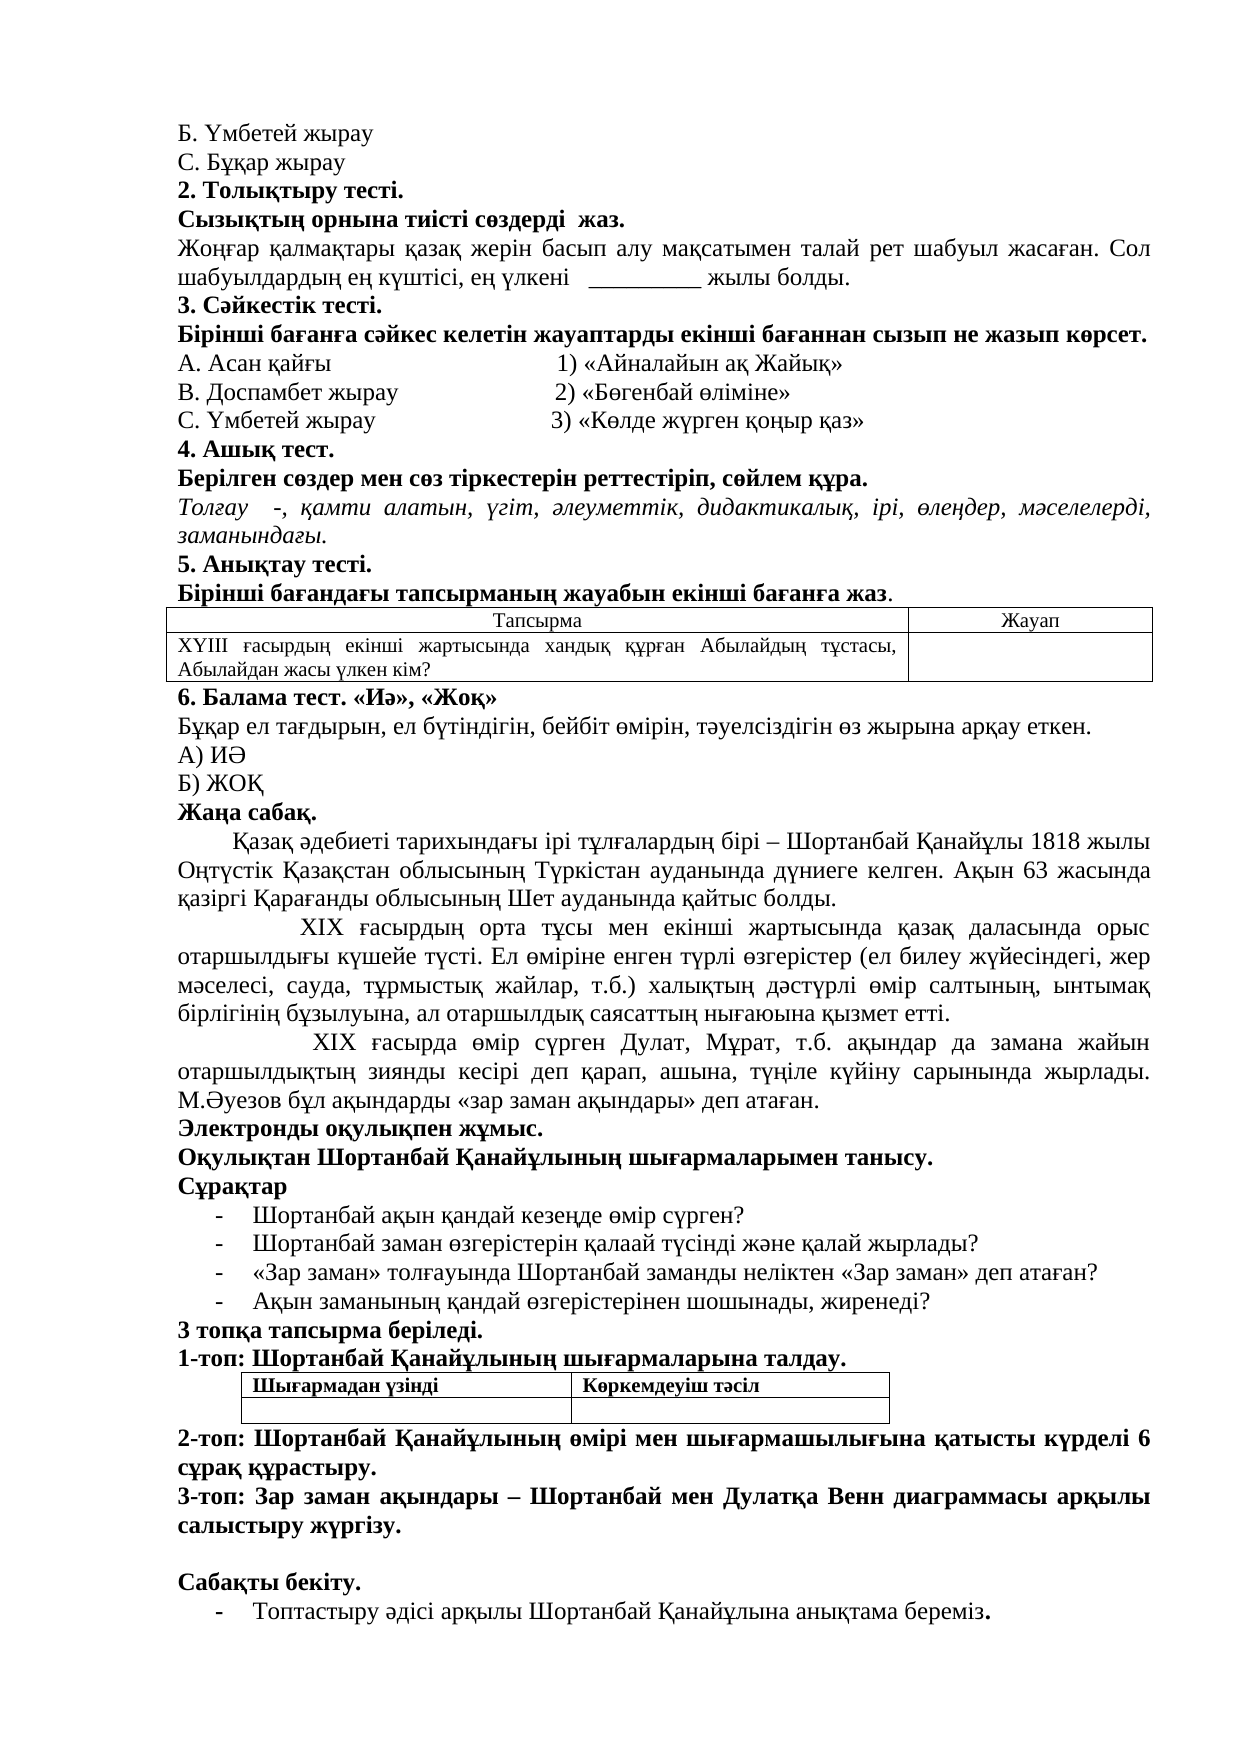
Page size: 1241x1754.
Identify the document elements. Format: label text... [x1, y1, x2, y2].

text Берілген сөздер мен сөз тіркестерін реттестіріп, сөйлем құра. [177, 463, 1152, 492]
text Қазақ әдебиеті тарихындағы ірі тұлғалардың бірі – Шортанбай Қанайұлы 1818 жылы Оңтүстік Қазақстан облысының Түркістан ауданында дүниеге келген. Ақын 63 жасында қазіргі Қарағанды облысының Шет ауданында қайтыс болды. [177, 826, 1152, 912]
list Шортанбай ақын қандай кезеңде өмір сүрген? [215, 1200, 1152, 1228]
table_cell [242, 1398, 571, 1422]
text Сұрақтар [177, 1171, 1152, 1200]
list Шортанбай заман өзгерістерін қалаай түсінді және қалай жырлады? [215, 1228, 1152, 1257]
text Толғау -, қамти алатын, үгіт, әлеуметтік, дидактикалық, ірі, өлеңдер, мәселелерді, заманындағы. [177, 492, 1152, 549]
text Б) ЖОҚ [177, 768, 1152, 797]
text Бұқар ел тағдырын, ел бүтіндігін, бейбіт өмірін, тәуелсіздігін өз жырына арқау еткен. [177, 711, 1152, 740]
text Сызықтың орнына тиісті сөздерді жаз. [177, 204, 1152, 233]
text Бірінші бағандағы тапсырманың жауабын екінші бағанға жаз. [177, 578, 1152, 607]
text Бірінші бағанға сәйкес келетін жауаптарды екінші бағаннан сызып не жазып көрсет. [177, 319, 1152, 348]
text ХІХ ғасырдың орта тұсы мен екінші жартысында қазақ даласында орыс отаршылдығы күшейе түсті. Ел өміріне енген түрлі өзгерістер (ел билеу жүйесіндегі, жер мәселесі, сауда, тұрмыстық жайлар, т.б.) халықтың дәстүрлі өмір салтының, ынтымақ бірлігінің бұзылуына, ал отаршылдық саясаттың нығаюына қызмет етті. [177, 912, 1152, 1027]
table_header Тапсырма [167, 608, 908, 632]
text 4. Ашық тест. [177, 434, 1152, 463]
text Жаңа сабақ. [177, 797, 1152, 826]
table_header Көркемдеуіш тәсіл [572, 1373, 889, 1397]
text 6. Балама тест. «Иә», «Жоқ» [177, 682, 1152, 711]
list Ақын заманының қандай өзгерістерінен шошынады, жиренеді? [215, 1286, 1152, 1315]
list «Зар заман» толғауында Шортанбай заманды неліктен «Зар заман» деп атаған? [215, 1257, 1152, 1286]
table_header Жауап [909, 608, 1152, 632]
text Б. Үмбетей жырау [177, 118, 1152, 147]
table_cell [572, 1398, 889, 1422]
text 2. Толықтыру тесті. [177, 176, 1152, 204]
text Оқулықтан Шортанбай Қанайұлының шығармаларымен танысу. [177, 1142, 1152, 1171]
text 3. Сәйкестік тесті. [177, 291, 1152, 319]
text Сабақты бекіту. [177, 1567, 1152, 1596]
text В. Доспамбет жырау 2) «Бөгенбай өліміне» [177, 377, 1152, 406]
text ХІХ ғасырда өмір сүрген Дулат, Мұрат, т.б. ақындар да замана жайын отаршылдықтың зиянды кесірі деп қарап, ашына, түңіле күйіну сарынында жырлады. М.Әуезов бұл ақындарды «зар заман ақындары» деп атаған. [177, 1027, 1152, 1113]
list Топтастыру әдісі арқылы Шортанбай Қанайұлына анықтама береміз. [215, 1596, 1152, 1625]
text А) ИӘ [177, 740, 1152, 768]
text С. Үмбетей жырау 3) «Көлде жүрген қоңыр қаз» [177, 406, 1152, 434]
table_header Шығармадан үзінді [242, 1373, 571, 1397]
text А. Асан қайғы 1) «Айналайын ақ Жайық» [177, 348, 1152, 377]
text 2-топ: Шортанбай Қанайұлының өмірі мен шығармашылығына қатысты күрделі 6 сұрақ құрастыру. [177, 1423, 1152, 1481]
text Жоңғар қалмақтары қазақ жерін басып алу мақсатымен талай рет шабуыл жасаған. Сол шабуылдардың ең күштісі, ең үлкені _________ жылы болды. [177, 233, 1152, 291]
text 5. Анықтау тесті. [177, 549, 1152, 578]
table_cell [909, 633, 1152, 681]
text С. Бұқар жырау [177, 147, 1152, 176]
text Электронды оқулықпен жұмыс. [177, 1113, 1152, 1142]
table_cell ХҮІІІ ғасырдың екінші жартысында хандық құрған Абылайдың тұстасы, Абылайдан жасы үлкен кім? [167, 633, 908, 681]
text 3-топ: Зар заман ақындары – Шортанбай мен Дулатқа Венн диаграммасы арқылы салыстыру жүргізу. [177, 1481, 1152, 1538]
text 3 топқа тапсырма беріледі. [177, 1315, 1152, 1343]
text 1-топ: Шортанбай Қанайұлының шығармаларына талдау. [177, 1343, 1152, 1372]
